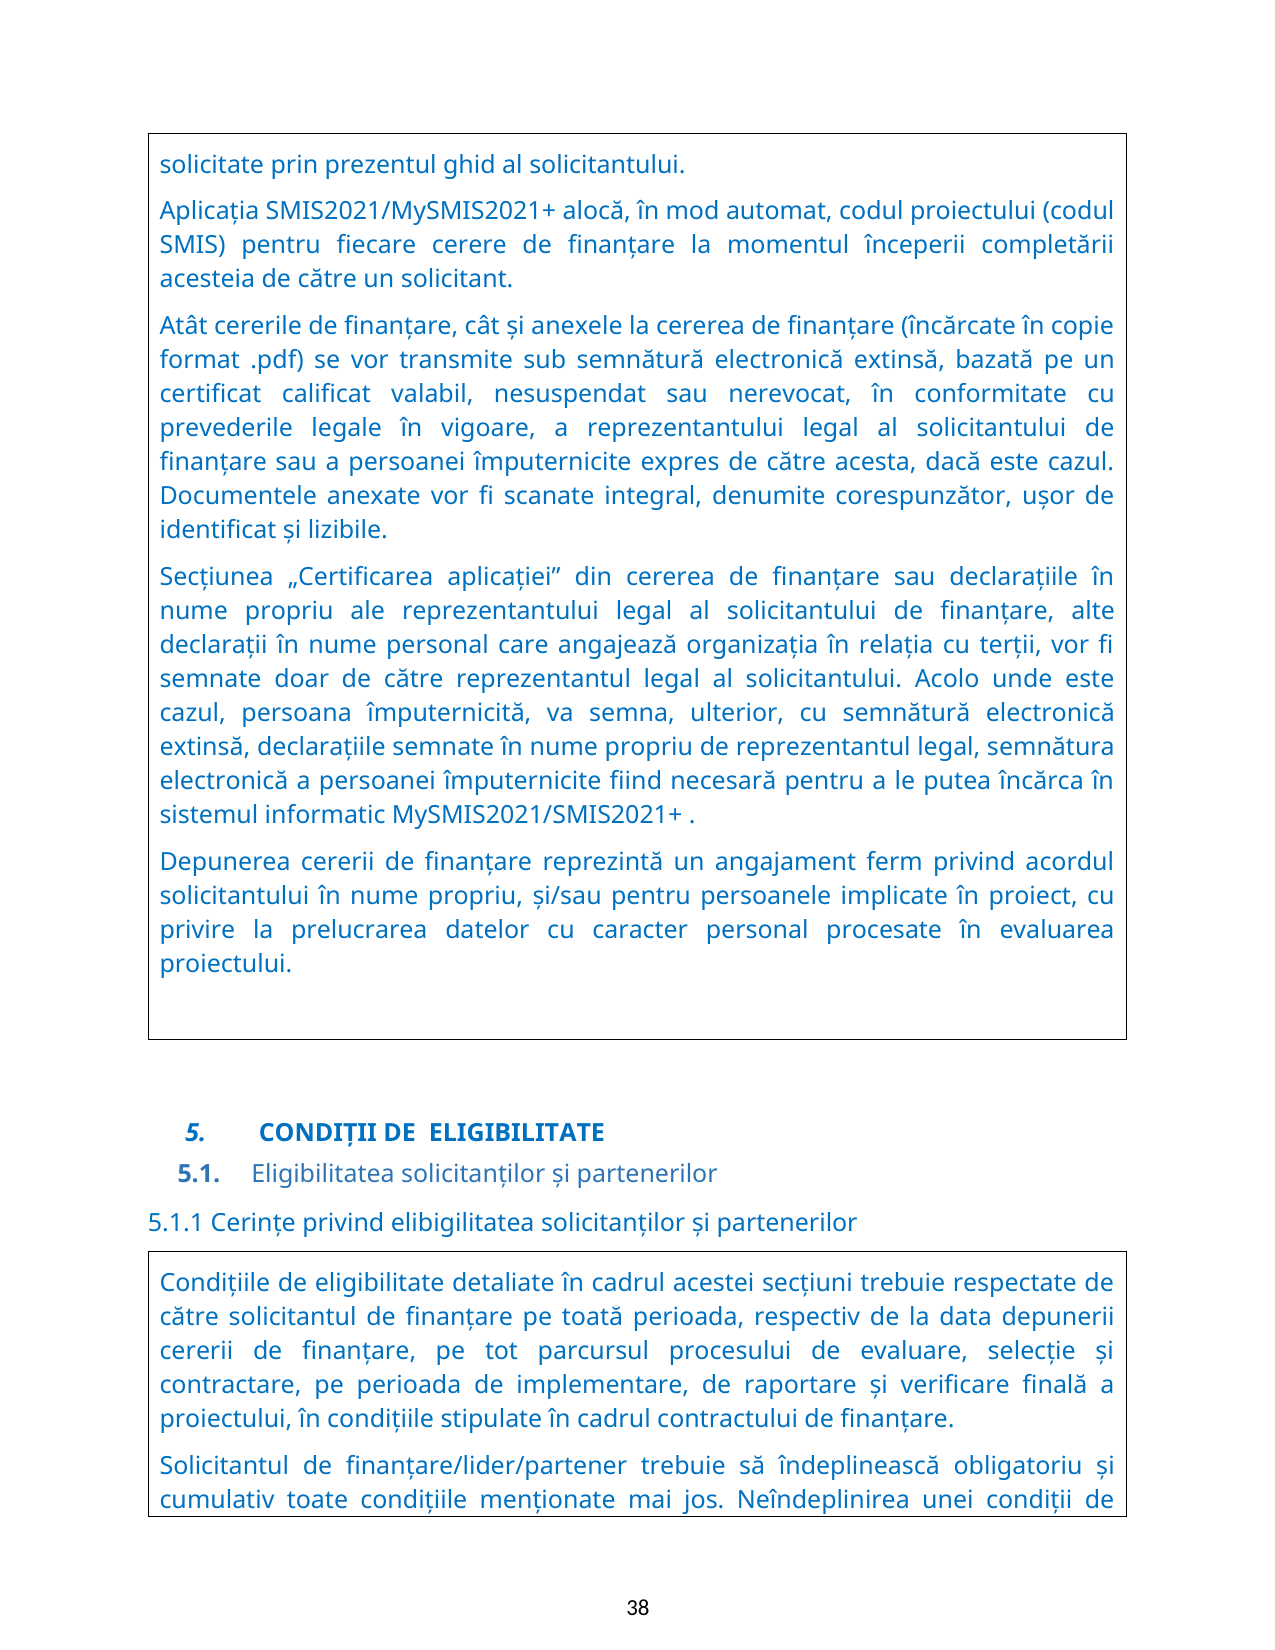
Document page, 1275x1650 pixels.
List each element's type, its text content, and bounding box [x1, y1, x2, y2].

text 5.1.1 Cerințe privind elibigilitatea solicitanților și partenerilor [148, 1204, 1127, 1238]
subtitle Eligibilitatea solicitanților și partenerilor [177, 1155, 1127, 1189]
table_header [149, 134, 1126, 1039]
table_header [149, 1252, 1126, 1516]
subtitle CONDIȚII DE ELIGIBILITATE [185, 1114, 1127, 1148]
